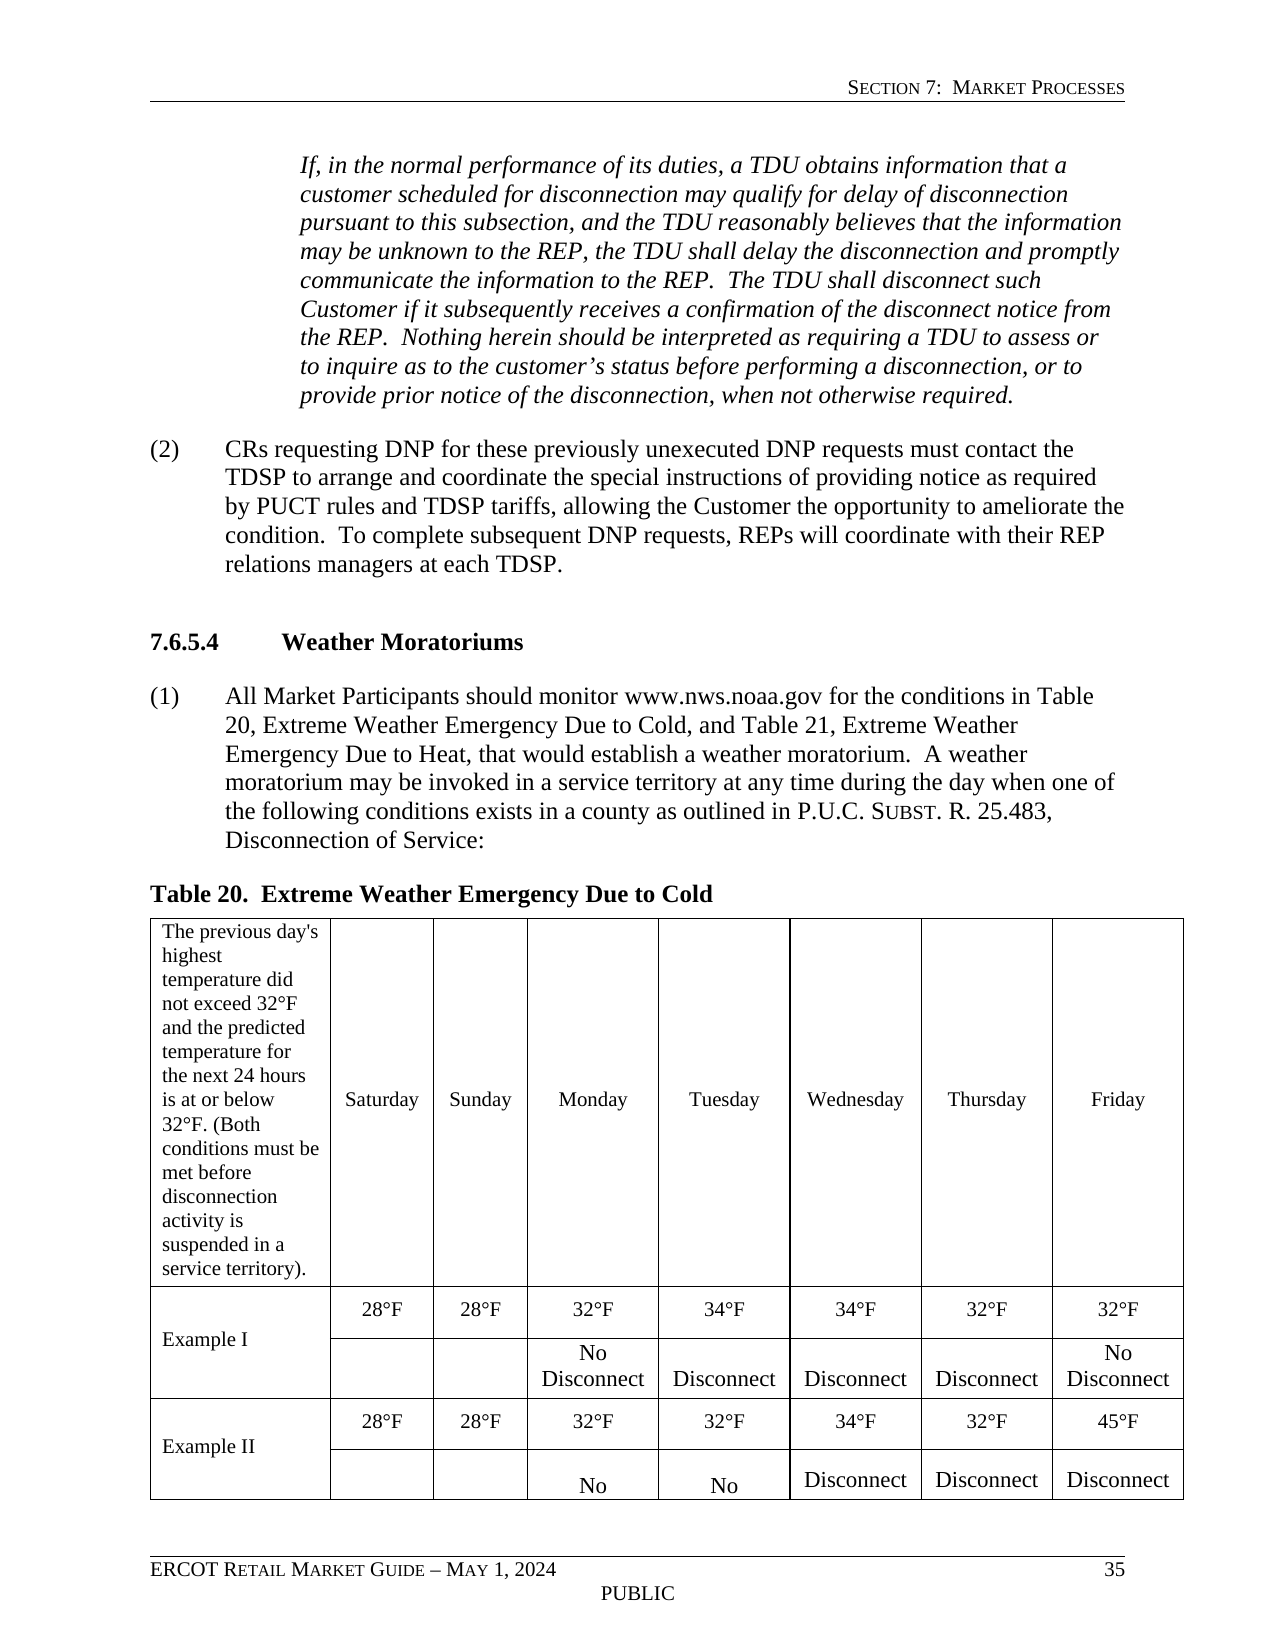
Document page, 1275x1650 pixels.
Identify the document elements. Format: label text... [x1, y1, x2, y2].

table_cell No Disconnect [528, 1450, 658, 1499]
table_cell Disconnect [922, 1450, 1052, 1499]
text Table 20. Extreme Weather Emergency Due to Cold [150, 879, 1125, 907]
table_cell 28°F [331, 1287, 433, 1338]
table_cell 34°F [659, 1287, 789, 1338]
text If, in the normal performance of its duties, a TDU obtains information that a customer scheduled for disconnection may qualify for delay of disconnection pursuant to this subsection, and the TDU reasonably believes that the information may be unknown to the REP, the TDU shall delay the disconnection and promptly communicate the information to the REP. The TDU shall disconnect such Customer if it subsequently receives a confirmation of the disconnect notice from the REP. Nothing herein should be interpreted as requiring a TDU to assess or to inquire as to the customer’s status before performing a disconnection, or to provide prior notice of the disconnection, when not otherwise required. [300, 150, 1125, 409]
table_header Tuesday [659, 919, 789, 1286]
table_cell 28°F [434, 1287, 527, 1338]
table_cell 34°F [791, 1399, 921, 1449]
table_cell No Disconnect [659, 1450, 789, 1499]
table_cell 28°F [434, 1399, 527, 1449]
table_header Thursday [922, 919, 1052, 1286]
table_cell No Disconnect [528, 1339, 658, 1398]
table_cell No Disconnect [1053, 1339, 1183, 1398]
text (1) All Market Participants should monitor www.nws.noaa.gov for the conditions in Table 20, Extreme Weather Emergency Due to Cold, and Table 21, Extreme Weather Emergency Due to Heat, that would establish a weather moratorium. A weather moratorium may be invoked in a service territory at any time during the day when one of the following conditions exists in a county as outlined in P.U.C. Subst. R. 25.483, Disconnection of Service: [150, 681, 1125, 854]
table_header Saturday [331, 919, 433, 1286]
table_cell 32°F [659, 1399, 789, 1449]
table_cell [434, 1450, 527, 1499]
table_cell Disconnect [922, 1339, 1052, 1398]
table_cell 32°F [922, 1399, 1052, 1449]
table_cell Disconnect [1053, 1450, 1183, 1499]
table_cell 32°F [922, 1287, 1052, 1338]
table_header Monday [528, 919, 658, 1286]
table_cell [331, 1339, 433, 1398]
table_cell 45°F [1053, 1399, 1183, 1449]
table_header Wednesday [791, 919, 921, 1286]
table_cell 32°F [528, 1287, 658, 1338]
table_header Friday [1053, 919, 1183, 1286]
table_header Sunday [434, 919, 527, 1286]
table_cell 32°F [1053, 1287, 1183, 1338]
table_cell Disconnect [659, 1339, 789, 1398]
table_cell Disconnect [791, 1339, 921, 1398]
text 7.6.5.4 Weather Moratoriums [150, 627, 1125, 656]
table_cell Disconnect [791, 1450, 921, 1499]
table_cell Example I [151, 1287, 330, 1398]
table_cell 34°F [791, 1287, 921, 1338]
table_cell [331, 1450, 433, 1499]
table_cell Example II [151, 1399, 330, 1499]
table_cell 28°F [331, 1399, 433, 1449]
text (2) CRs requesting DNP for these previously unexecuted DNP requests must contact the TDSP to arrange and coordinate the special instructions of providing notice as required by PUCT rules and TDSP tariffs, allowing the Customer the opportunity to ameliorate the condition. To complete subsequent DNP requests, REPs will coordinate with their REP relations managers at each TDSP. [150, 434, 1125, 577]
table_cell [434, 1339, 527, 1398]
table_cell 32°F [528, 1399, 658, 1449]
